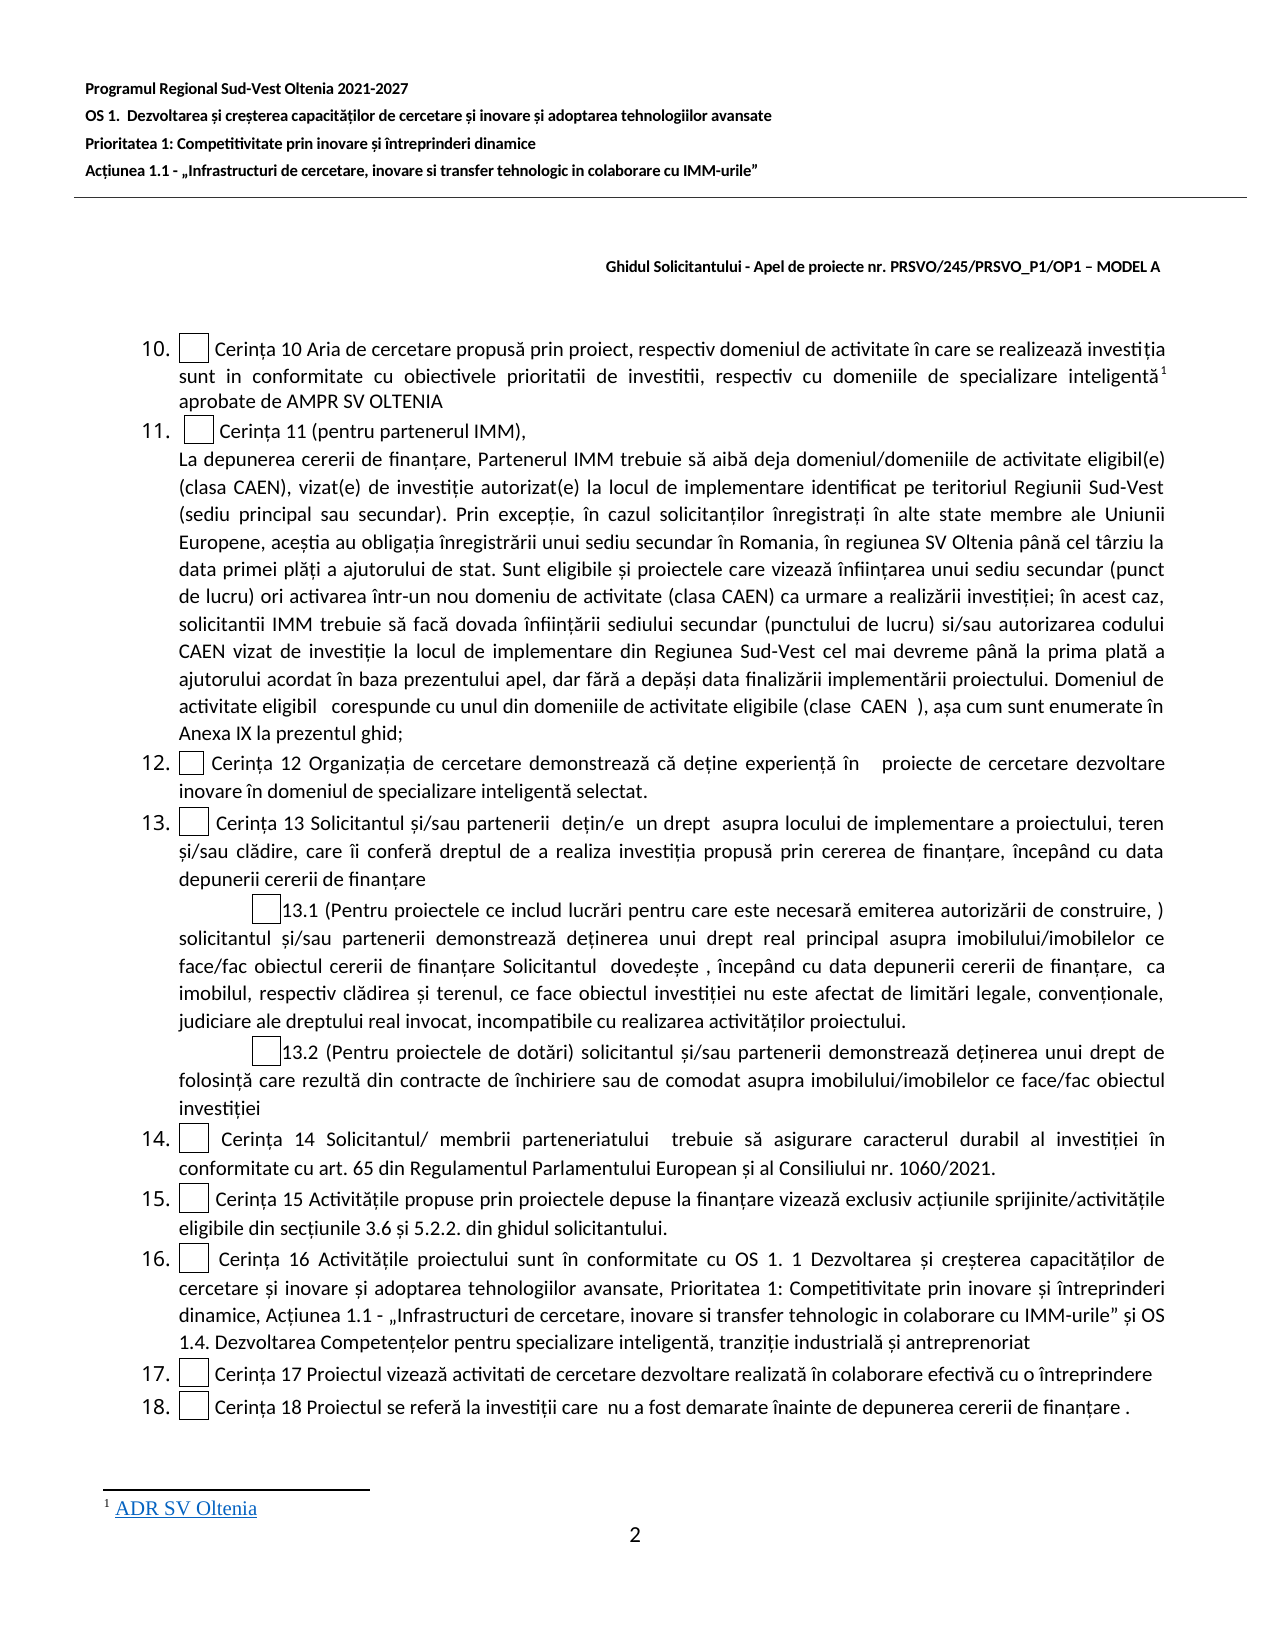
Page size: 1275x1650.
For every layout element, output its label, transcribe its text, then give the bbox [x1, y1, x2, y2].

list 13.2 (Pentru proiectele de dotări) solicitantul și/sau partenerii demonstrează deținerea unui drept de folosință care rezultă din contracte de închiriere sau de comodat asupra imobilului/imobilelor ce face/fac obiectul investiției [178, 1035, 1167, 1121]
list 13.1 (Pentru proiectele ce includ lucrări pentru care este necesară emiterea autorizării de construire, ) solicitantul și/sau partenerii demonstrează deținerea unui drept real principal asupra imobilului/imobilelor ce face/fac obiectul cererii de finanțare Solicitantul dovedește , începând cu data depunerii cererii de finanțare, ca imobilul, respectiv clădirea și terenul, ce face obiectul investiției nu este afectat de limitări legale, convenționale, judiciare ale dreptului real invocat, incompatibile cu realizarea activităților proiectului. [178, 893, 1167, 1033]
list Cerința 18 Proiectul se referă la investiții care nu a fost demarate înainte de depunerea cererii de finanțare . [141, 1390, 1167, 1420]
list La depunerea cererii de finanţare, Partenerul IMM trebuie să aibă deja domeniul/domeniile de activitate eligibil(e) (clasa CAEN), vizat(e) de investiție autorizat(e) la locul de implementare identificat pe teritoriul Regiunii Sud-Vest (sediu principal sau secundar). Prin excepție, în cazul solicitanților înregistrați în alte state membre ale Uniunii Europene, aceștia au obligația înregistrării unui sediu secundar în Romania, în regiunea SV Oltenia până cel târziu la data primei plăți a ajutorului de stat. Sunt eligibile și proiectele care vizează înființarea unui sediu secundar (punct de lucru) ori activarea într-un nou domeniu de activitate (clasa CAEN) ca urmare a realizării investiției; în acest caz, solicitantii IMM trebuie să facă dovada înființării sediului secundar (punctului de lucru) si/sau autorizarea codului CAEN vizat de investiție la locul de implementare din Regiunea Sud-Vest cel mai devreme până la prima plată a ajutorului acordat în baza prezentului apel, dar fără a depăși data finalizării implementării proiectului. Domeniul de activitate eligibil corespunde cu unul din domeniile de activitate eligibile (clase CAEN ), așa cum sunt enumerate în Anexa IX la prezentul ghid; [178, 447, 1167, 746]
list Cerința 12 Organizația de cercetare demonstrează că deține experiență în proiecte de cercetare dezvoltare inovare în domeniul de specializare inteligentă selectat. [141, 748, 1167, 804]
list Cerința 17 Proiectul vizează activitati de cercetare dezvoltare realizată în colaborare efectivă cu o întreprindere [141, 1357, 1167, 1387]
list Cerința 11 (pentru partenerul IMM), [141, 414, 1167, 444]
list Cerința 15 Activitățile propuse prin proiectele depuse la finanțare vizează exclusiv acțiunile sprijinite/activitățile eligibile din secțiunile 3.6 și 5.2.2. din ghidul solicitantului. [141, 1182, 1167, 1240]
list Cerința 16 Activitățile proiectului sunt în conformitate cu OS 1. 1 Dezvoltarea și creșterea capacităților de cercetare și inovare și adoptarea tehnologiilor avansate, Prioritatea 1: Competitivitate prin inovare și întreprinderi dinamice, Acțiunea 1.1 - „Infrastructuri de cercetare, inovare si transfer tehnologic in colaborare cu IMM-urile” și OS 1.4. Dezvoltarea Competențelor pentru specializare inteligentă, tranziție industrială și antreprenoriat [141, 1242, 1167, 1355]
list Cerința 10 Aria de cercetare propusă prin proiect, respectiv domeniul de activitate în care se realizează investiţia sunt in conformitate cu obiectivele prioritatii de investitii, respectiv cu domeniile de specializare inteligentă aprobate de AMPR SV OLTENIA [141, 332, 1167, 414]
list Cerința 14 Solicitantul/ membrii parteneriatului trebuie să asigurare caracterul durabil al investiției în conformitate cu art. 65 din Regulamentul Parlamentului European și al Consiliului nr. 1060/2021. [141, 1122, 1167, 1180]
list Cerința 13 Solicitantul și/sau partenerii dețin/e un drept asupra locului de implementare a proiectului, teren și/sau clădire, care îi conferă dreptul de a realiza investiția propusă prin cererea de finanțare, începând cu data depunerii cererii de finanțare [141, 806, 1167, 891]
